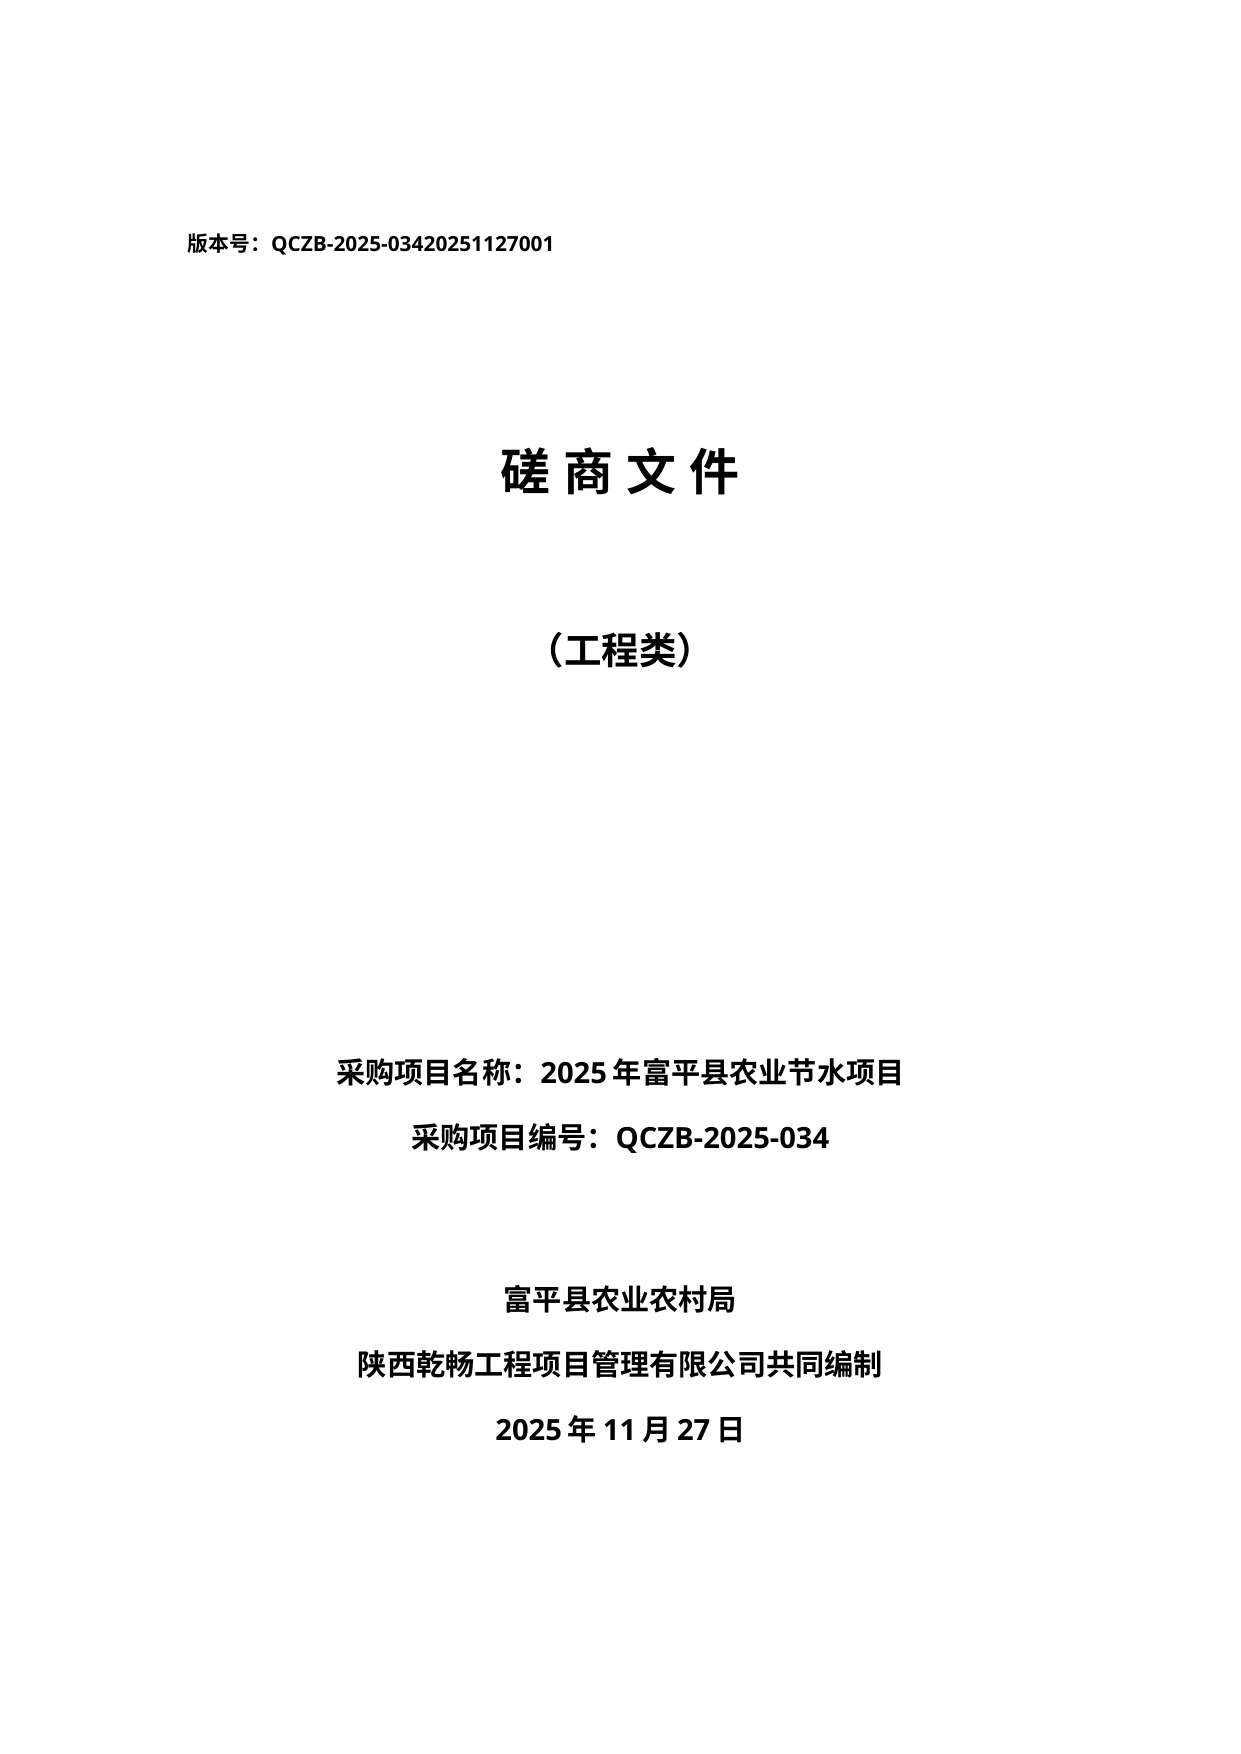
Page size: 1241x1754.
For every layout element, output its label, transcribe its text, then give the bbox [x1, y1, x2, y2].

text （工程类） [187, 617, 1053, 1039]
text 采购项目名称：2025年富平县农业节水项目 [187, 1039, 1053, 1104]
text 富平县农业农村局 [187, 1267, 1053, 1332]
text 磋 商 文 件 [187, 422, 1053, 617]
text 陕西乾畅工程项目管理有限公司共同编制 [187, 1332, 1053, 1397]
text 采购项目编号：QCZB-2025-034 [187, 1104, 1053, 1267]
text 版本号：QCZB-2025-03420251127001 [187, 227, 1053, 422]
text 2025年11月27日 [187, 1397, 1053, 1462]
